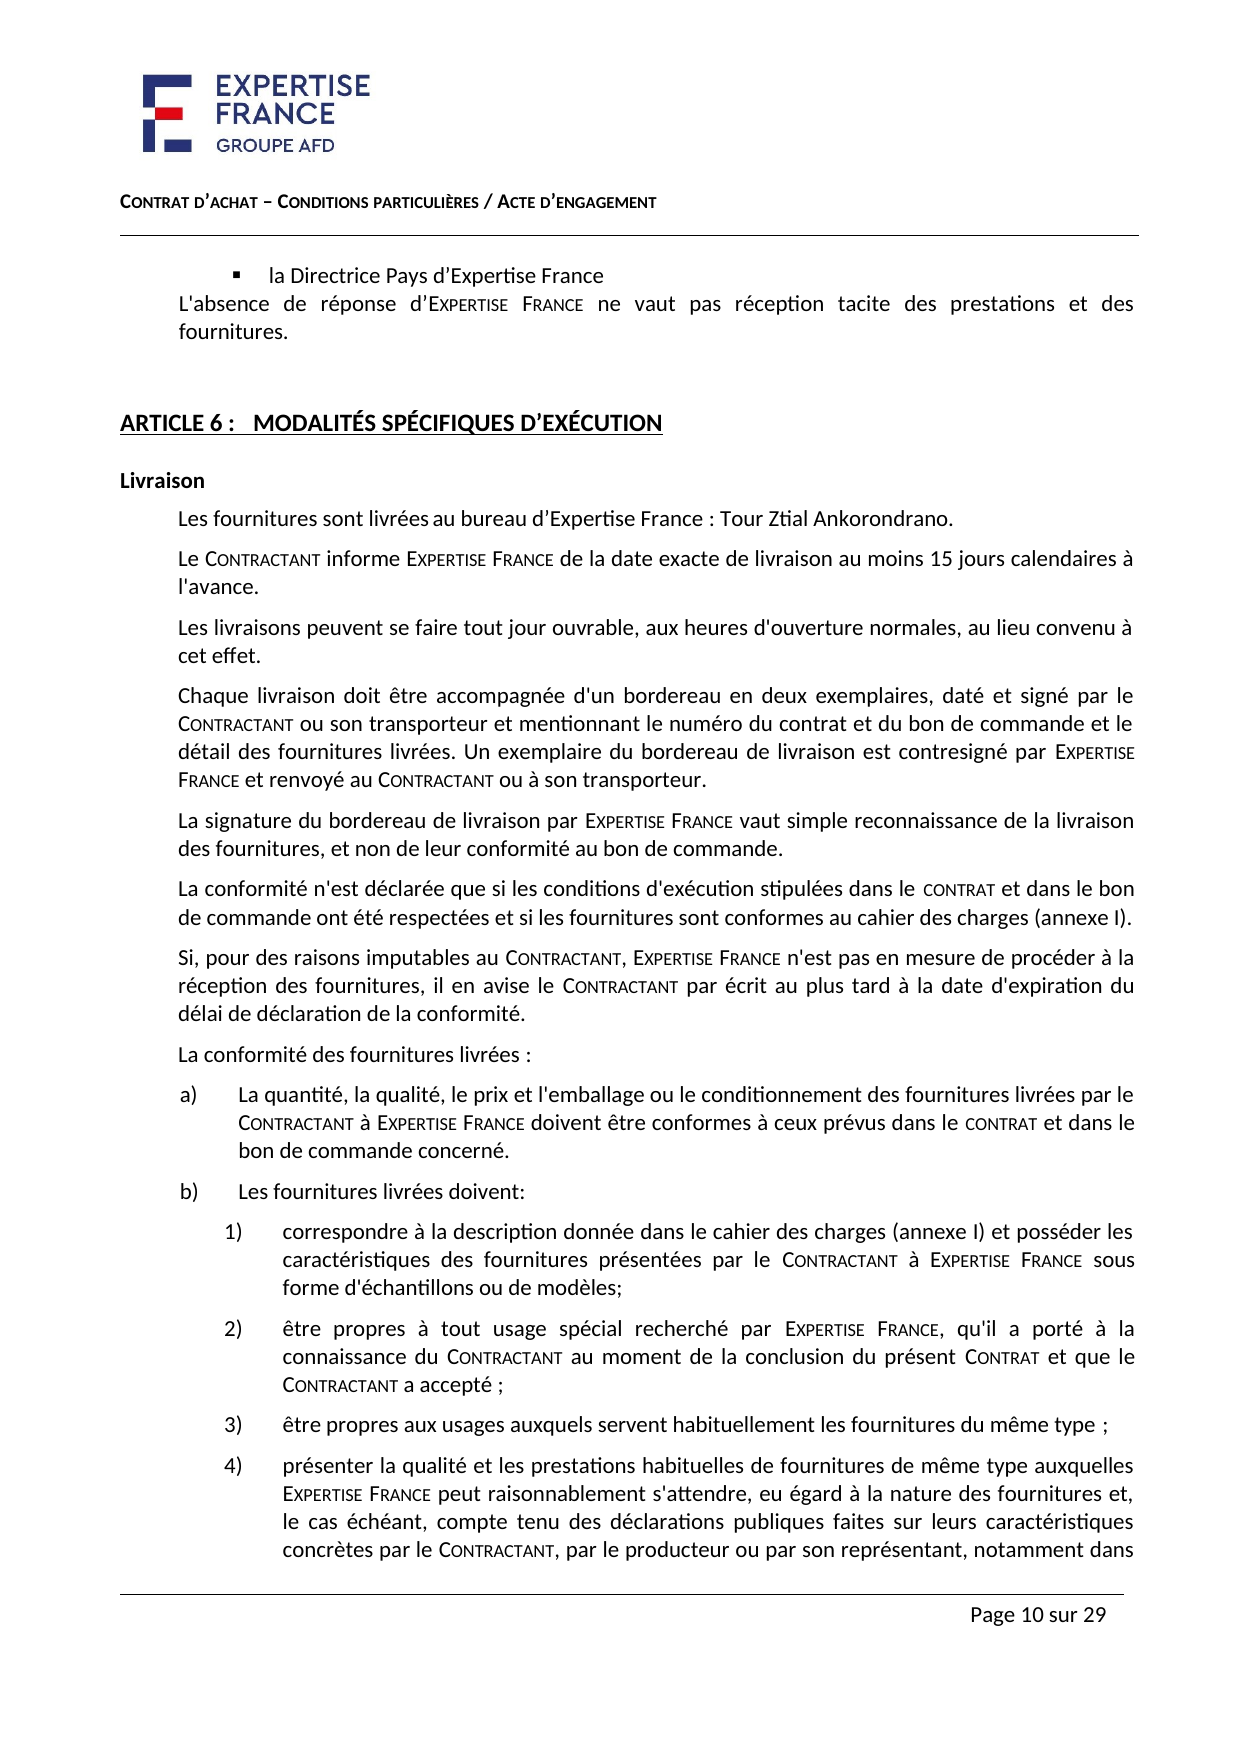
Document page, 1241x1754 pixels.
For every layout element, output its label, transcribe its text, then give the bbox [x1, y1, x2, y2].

list la Directrice Pays d’Expertise France [231, 261, 1135, 289]
text Le Contractant informe Expertise France de la date exacte de livraison au moins 15 jours calendaires à l'avance. [178, 544, 1135, 600]
text Les fournitures sont livrées au bureau d’Expertise France : Tour Ztial Ankorondrano. [120, 501, 1135, 532]
text a) La quantité, la qualité, le prix et l'emballage ou le conditionnement des fournitures livrées par le Contractant à Expertise France doivent être conformes à ceux prévus dans le contrat et dans le bon de commande concerné. [179, 1080, 1135, 1164]
picture [120, 41, 397, 183]
text Chaque livraison doit être accompagnée d'un bordereau en deux exemplaires, daté et signé par le Contractant ou son transporteur et mentionnant le numéro du contrat et du bon de commande et le détail des fournitures livrées. Un exemplaire du bordereau de livraison est contresigné par Expertise France et renvoyé au Contractant ou à son transporteur. [178, 681, 1135, 793]
text La conformité des fournitures livrées : [178, 1040, 1135, 1068]
text 1) correspondre à la description donnée dans le cahier des charges (annexe I) et posséder les caractéristiques des fournitures présentées par le Contractant à Expertise France sous forme d'échantillons ou de modèles; [224, 1217, 1135, 1301]
text La conformité n'est déclarée que si les conditions d'exécution stipulées dans le contrat et dans le bon de commande ont été respectées et si les fournitures sont conformes au cahier des charges (annexe I). [178, 874, 1135, 931]
text 2) être propres à tout usage spécial recherché par Expertise France, qu'il a porté à la connaissance du Contractant au moment de la conclusion du présent Contrat et que le Contractant a accepté ; [224, 1314, 1135, 1398]
text b) Les fournitures livrées doivent: [179, 1177, 1135, 1205]
list ModalitÉs spÉcifiques d’exécution [120, 408, 1135, 438]
text Les livraisons peuvent se faire tout jour ouvrable, aux heures d'ouverture normales, au lieu convenu à cet effet. [178, 613, 1135, 669]
text Si, pour des raisons imputables au Contractant, Expertise France n'est pas en mesure de procéder à la réception des fournitures, il en avise le Contractant par écrit au plus tard à la date d'expiration du délai de déclaration de la conformité. [178, 943, 1135, 1027]
text 3) être propres aux usages auxquels servent habituellement les fournitures du même type ; [224, 1410, 1135, 1438]
text La signature du bordereau de livraison par Expertise France vaut simple reconnaissance de la livraison des fournitures, et non de leur conformité au bon de commande. [178, 806, 1135, 862]
text L'absence de réponse d’Expertise France ne vaut pas réception tacite des prestations et des fournitures. [178, 289, 1135, 345]
subtitle Livraison [120, 463, 1135, 494]
